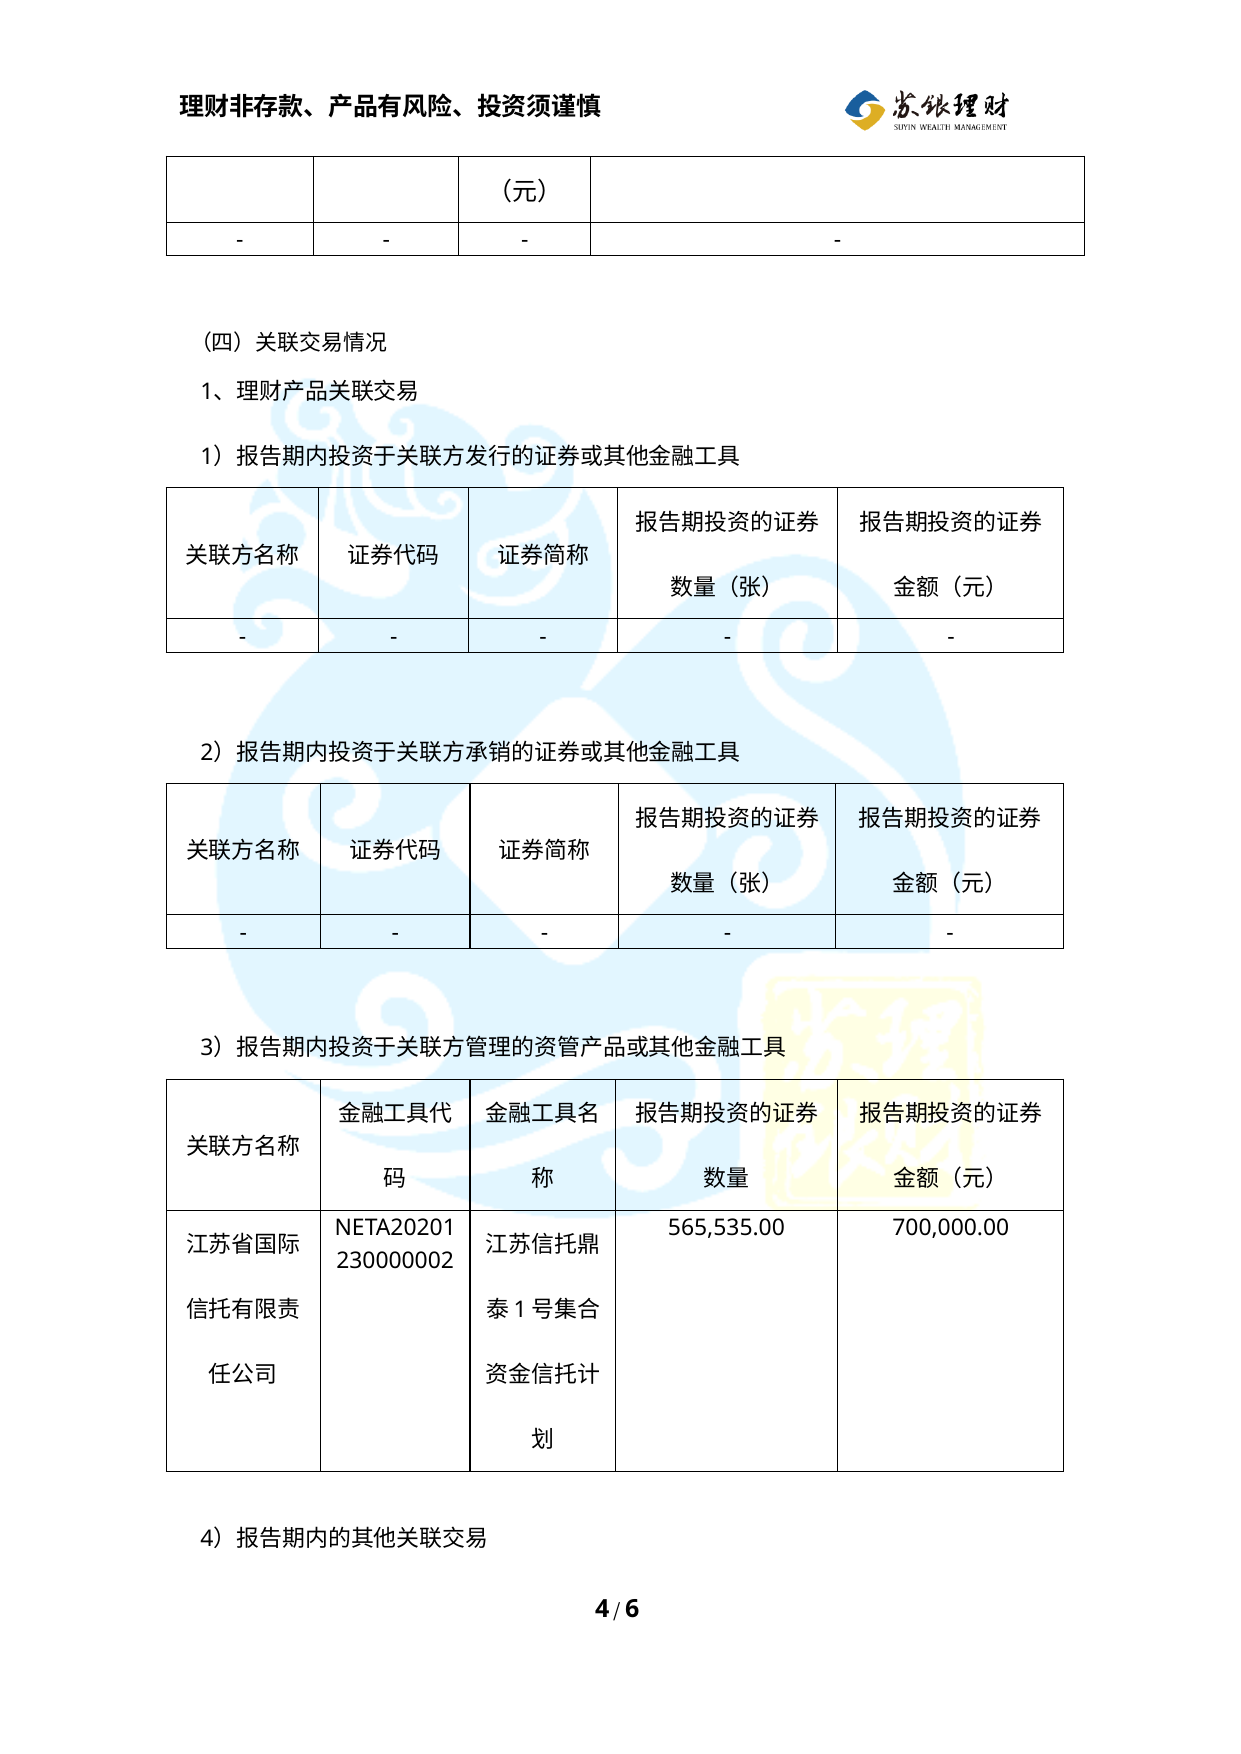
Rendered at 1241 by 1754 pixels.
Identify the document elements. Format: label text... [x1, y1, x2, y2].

table_cell - [321, 915, 469, 947]
table_header 成立日期 [314, 157, 458, 222]
table_cell - [167, 619, 318, 652]
table_cell - [167, 915, 320, 947]
table_cell - [319, 619, 468, 652]
table_cell - [838, 619, 1063, 652]
table_cell - [459, 223, 590, 255]
table_cell 565,535.00 [616, 1211, 837, 1471]
text 1、理财产品关联交易 [177, 357, 1053, 422]
table_header 注册资本（元） [459, 157, 590, 222]
table_header 关联方名称 [167, 488, 318, 618]
table_header 关联方名称 [167, 784, 320, 914]
table_header 证券简称 [471, 784, 618, 914]
picture [820, 72, 1039, 143]
table_cell - [314, 223, 458, 255]
table_header 融资客户 [167, 157, 313, 222]
table_header 报告期投资的证券金额（元） [836, 784, 1063, 914]
table_cell 江苏省国际信托有限责任公司 [167, 1211, 320, 1471]
table_cell - [167, 223, 313, 255]
table_cell 江苏信托鼎泰1号集合资金信托计划 [471, 1211, 615, 1471]
table_cell 700,000.00 [838, 1211, 1063, 1471]
table_header 报告期投资的证券数量 [616, 1080, 837, 1209]
table_cell - [619, 915, 835, 947]
table_header 金融工具名称 [471, 1080, 615, 1209]
table_header 证券代码 [321, 784, 469, 914]
table_header 报告期投资的证券数量（张） [618, 488, 837, 618]
table_cell - [469, 619, 617, 652]
table_cell - [591, 223, 1084, 255]
table_cell - [471, 915, 618, 947]
table_header 报告期投资的证券金额（元） [838, 1080, 1063, 1209]
table_header 报告期投资的证券金额（元） [838, 488, 1063, 618]
table_header 关联方名称 [167, 1080, 320, 1209]
table_cell - [836, 915, 1063, 947]
table_cell - [618, 619, 837, 652]
list 报告期内投资于关联方管理的资管产品或其他金融工具 [177, 1013, 1053, 1078]
table_header 证券简称 [469, 488, 617, 618]
text 2）报告期内投资于关联方承销的证券或其他金融工具 [177, 718, 1053, 783]
table_header 报告期投资的证券数量（张） [619, 784, 835, 914]
table_cell NETA20201230000002 [321, 1211, 469, 1471]
table_header 证券代码 [319, 488, 468, 618]
table_header 金融工具代码 [321, 1080, 469, 1209]
text 1）报告期内投资于关联方发行的证券或其他金融工具 [177, 422, 1053, 487]
list 报告期内的其他关联交易 [177, 1504, 1053, 1569]
table_header 经营范围 [591, 157, 1084, 222]
subtitle 关联交易情况 [190, 325, 1053, 357]
